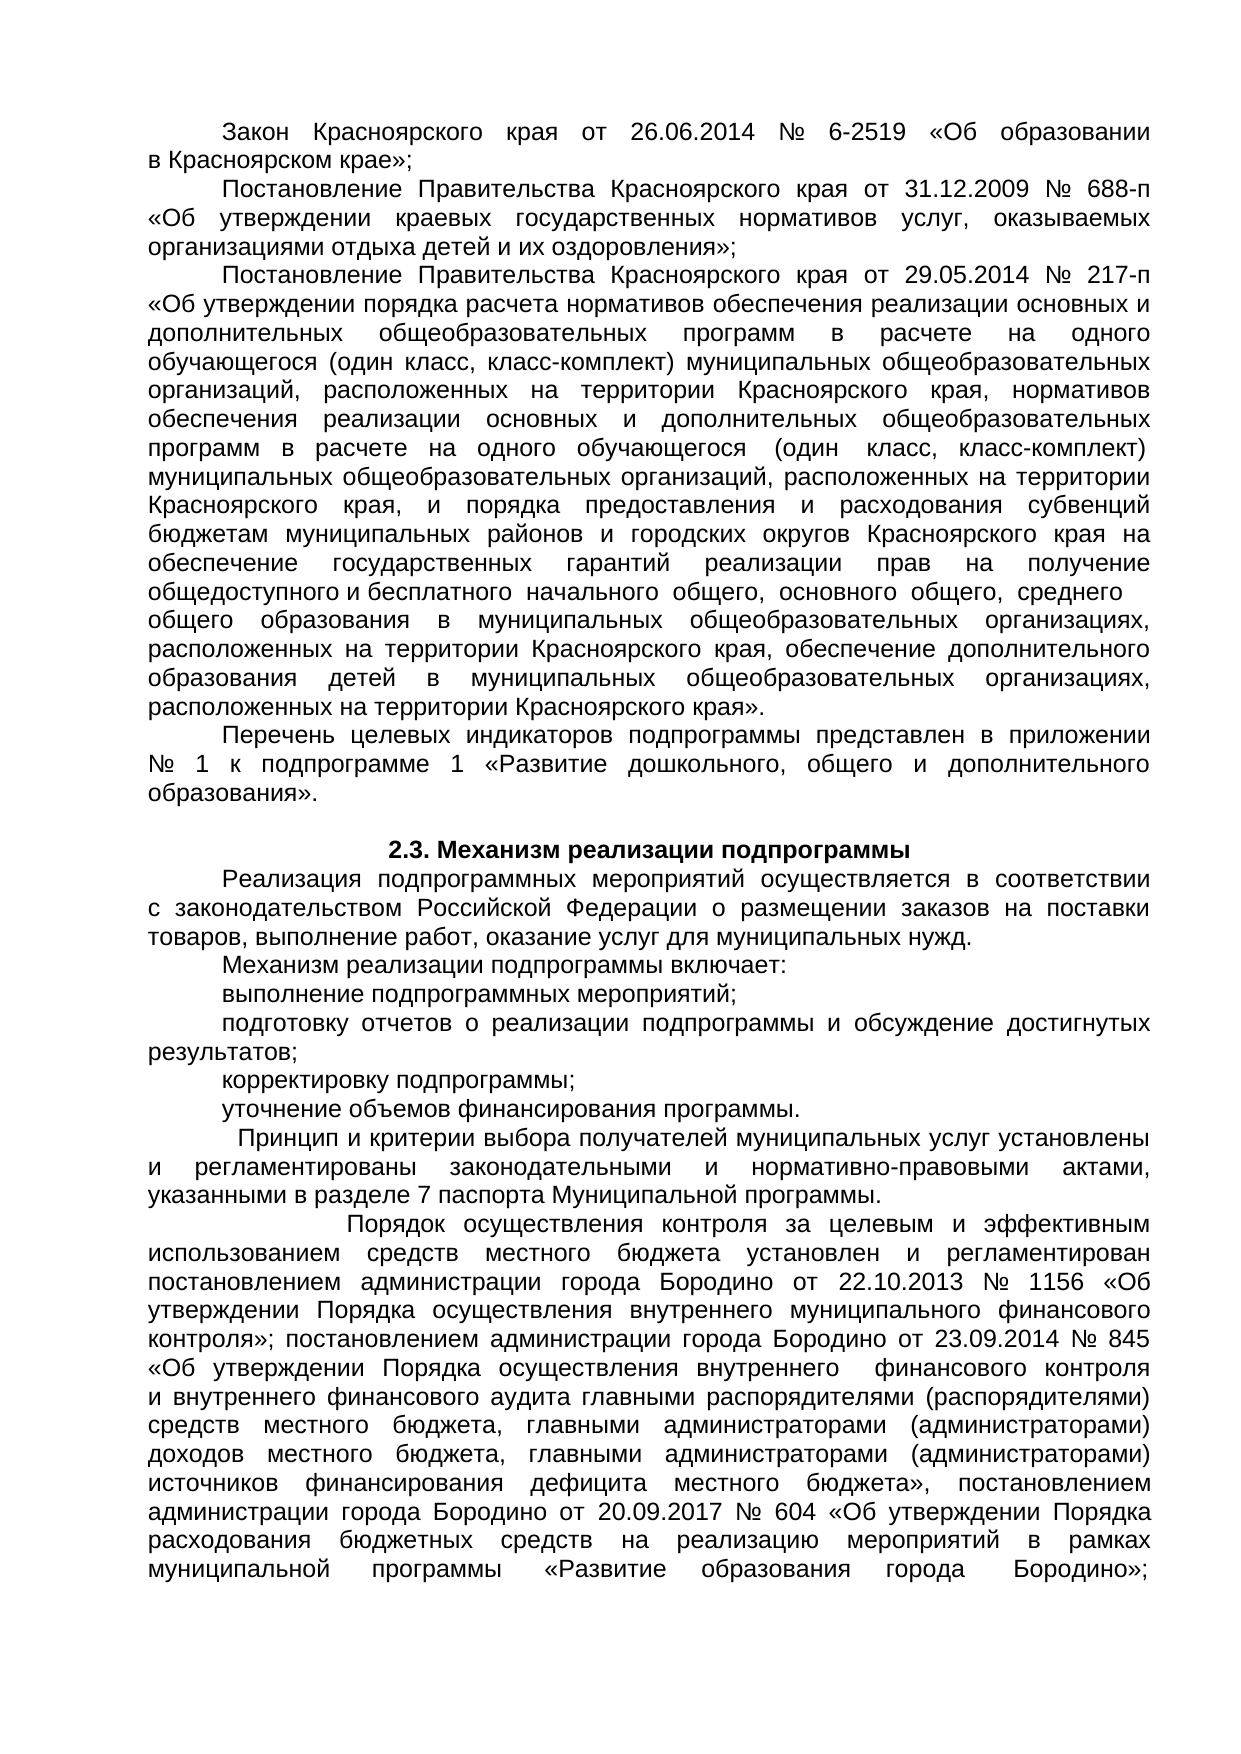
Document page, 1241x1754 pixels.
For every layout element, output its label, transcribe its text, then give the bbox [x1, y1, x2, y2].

text 2.3. Механизм реализации подпрограммы [148, 835, 1152, 864]
text Постановление Правительства Красноярского края от 31.12.2009 № 688-п «Об утверждении краевых государственных нормативов услуг, оказываемых организациями отдыха детей и их оздоровления»; [148, 174, 1152, 260]
text муниципальных общеобразовательных организаций, расположенных на территории Красноярского края, и порядка предоставления и расходования субвенций бюджетам муниципальных районов и городских округов Красноярского края на обеспечение государственных гарантий реализации прав на получение общедоступного и бесплатного начального общего, основного общего, среднего [148, 462, 1152, 605]
text Порядок осуществления контроля за целевым и эффективным использованием средств местного бюджета установлен и регламентирован постановлением администрации города Бородино от 22.10.2013 № 1156 «Об утверждении Порядка осуществления внутреннего муниципального финансового контроля»; постановлением администрации города Бородино от 23.09.2014 № 845 «Об утверждении Порядка осуществления внутреннего финансового контроля и внутреннего финансового аудита главными распорядителями (распорядителями) средств местного бюджета, главными администраторами (администраторами) доходов местного бюджета, главными администраторами (администраторами) источников финансирования дефицита местного бюджета», постановлением администрации города Бородино от 20.09.2017 № 604 «Об утверждении Порядка расходования бюджетных средств на реализацию мероприятий в рамках муниципальной программы «Развитие образования города Бородино»; [148, 1209, 1152, 1583]
text уточнение объемов финансирования программы. [148, 1094, 1152, 1123]
text Принцип и критерии выбора получателей муниципальных услуг установлены и регламентированы законодательными и нормативно-правовыми актами, указанными в разделе 7 паспорта Муниципальной программы. [148, 1123, 1152, 1209]
text выполнение подпрограммных мероприятий; [148, 979, 1152, 1008]
text Механизм реализации подпрограммы включает: [148, 950, 1152, 979]
text общего образования в муниципальных общеобразовательных организациях, расположенных на территории Красноярского края, обеспечение дополнительного образования детей в муниципальных общеобразовательных организациях, расположенных на территории Красноярского края». [148, 605, 1152, 720]
text подготовку отчетов о реализации подпрограммы и обсуждение достигнутых результатов; [148, 1008, 1152, 1065]
text Перечень целевых индикаторов подпрограммы представлен в приложении № 1 к подпрограмме 1 «Развитие дошкольного, общего и дополнительного образования». [148, 720, 1152, 807]
text Закон Красноярского края от 26.06.2014 № 6-2519 «Об образовании в Красноярском крае»; [148, 117, 1152, 174]
text корректировку подпрограммы; [148, 1065, 1152, 1094]
text Постановление Правительства Красноярского края от 29.05.2014 № 217-п «Об утверждении порядка расчета нормативов обеспечения реализации основных и дополнительных общеобразовательных программ в расчете на одного обучающегося (один класс, класс-комплект) муниципальных общеобразовательных организаций, расположенных на территории Красноярского края, нормативов обеспечения реализации основных и дополнительных общеобразовательных программ в расчете на одного обучающегося (один класс, класс-комплект) [148, 260, 1152, 462]
text Реализация подпрограммных мероприятий осуществляется в соответствии с законодательством Российской Федерации о размещении заказов на поставки товаров, выполнение работ, оказание услуг для муниципальных нужд. [148, 864, 1152, 950]
